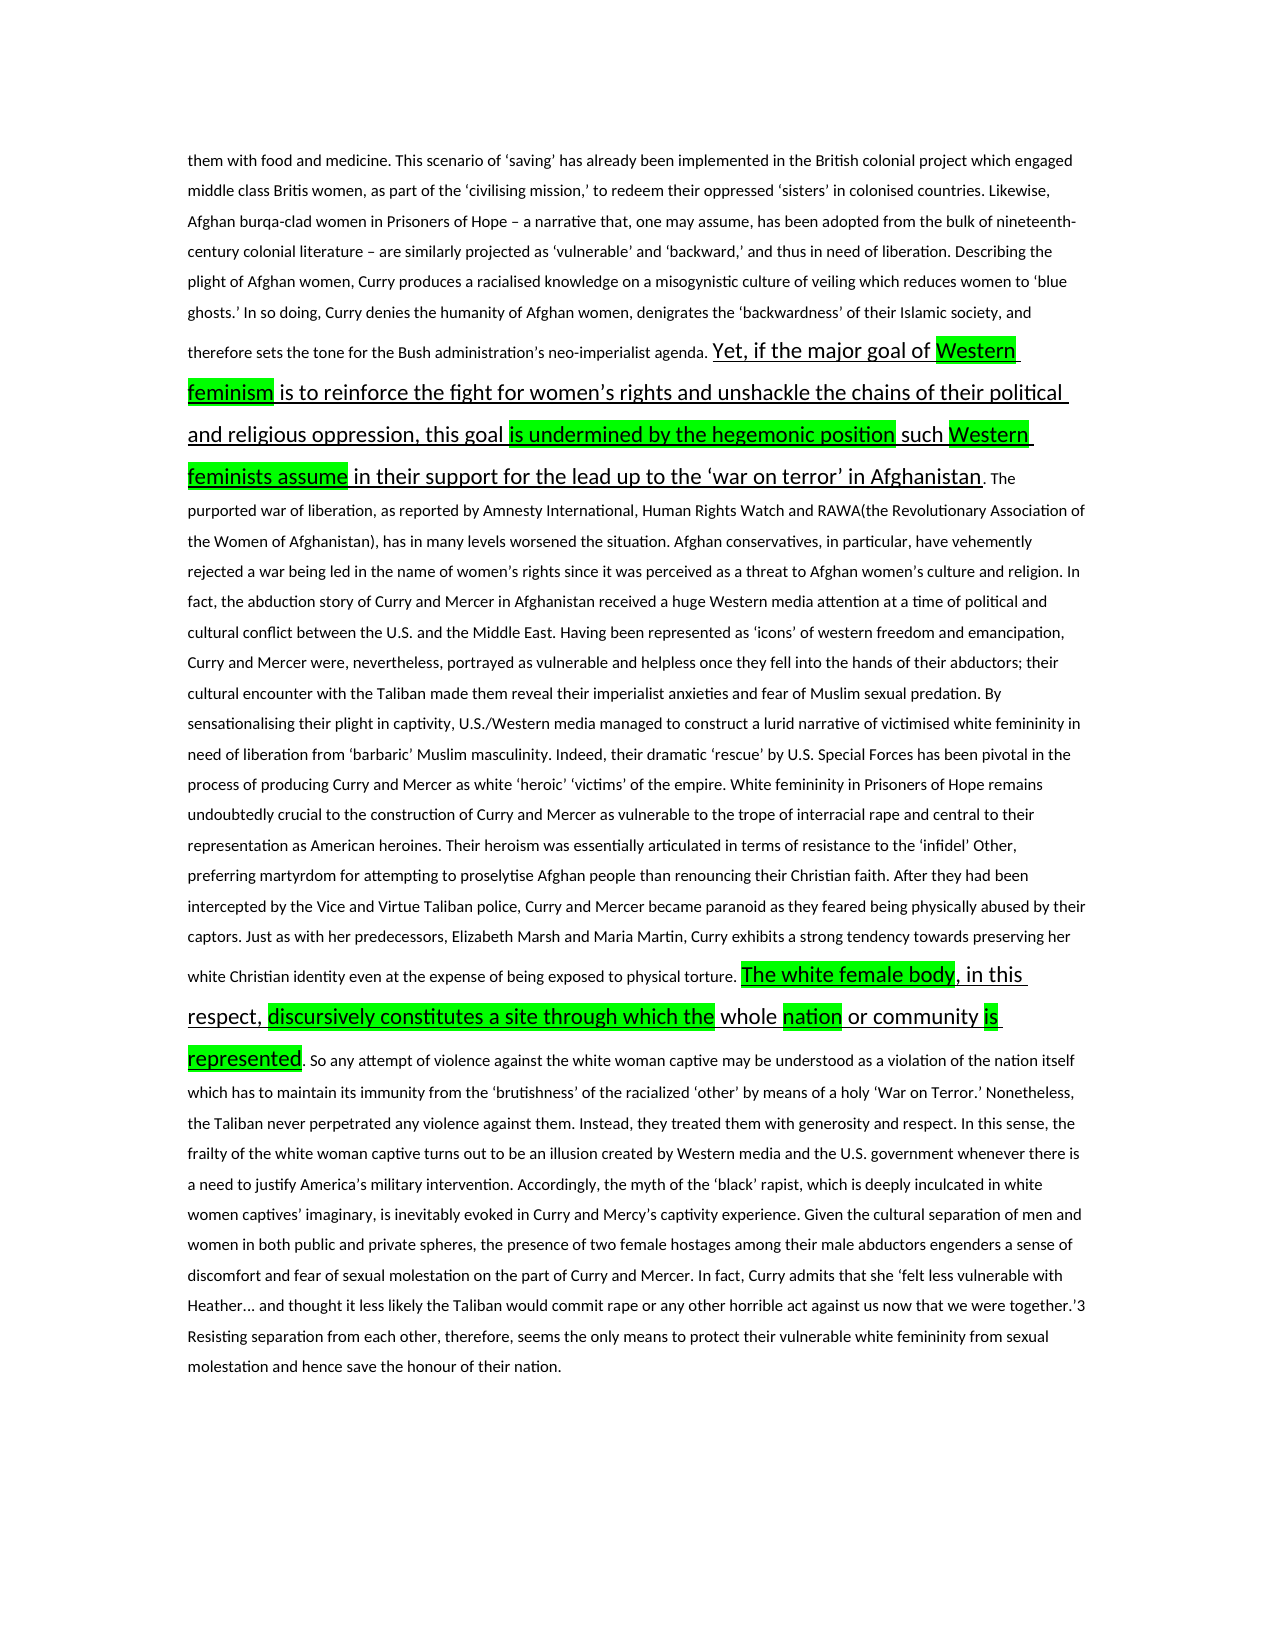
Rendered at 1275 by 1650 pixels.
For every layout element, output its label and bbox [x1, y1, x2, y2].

text [187, 150, 1087, 1377]
